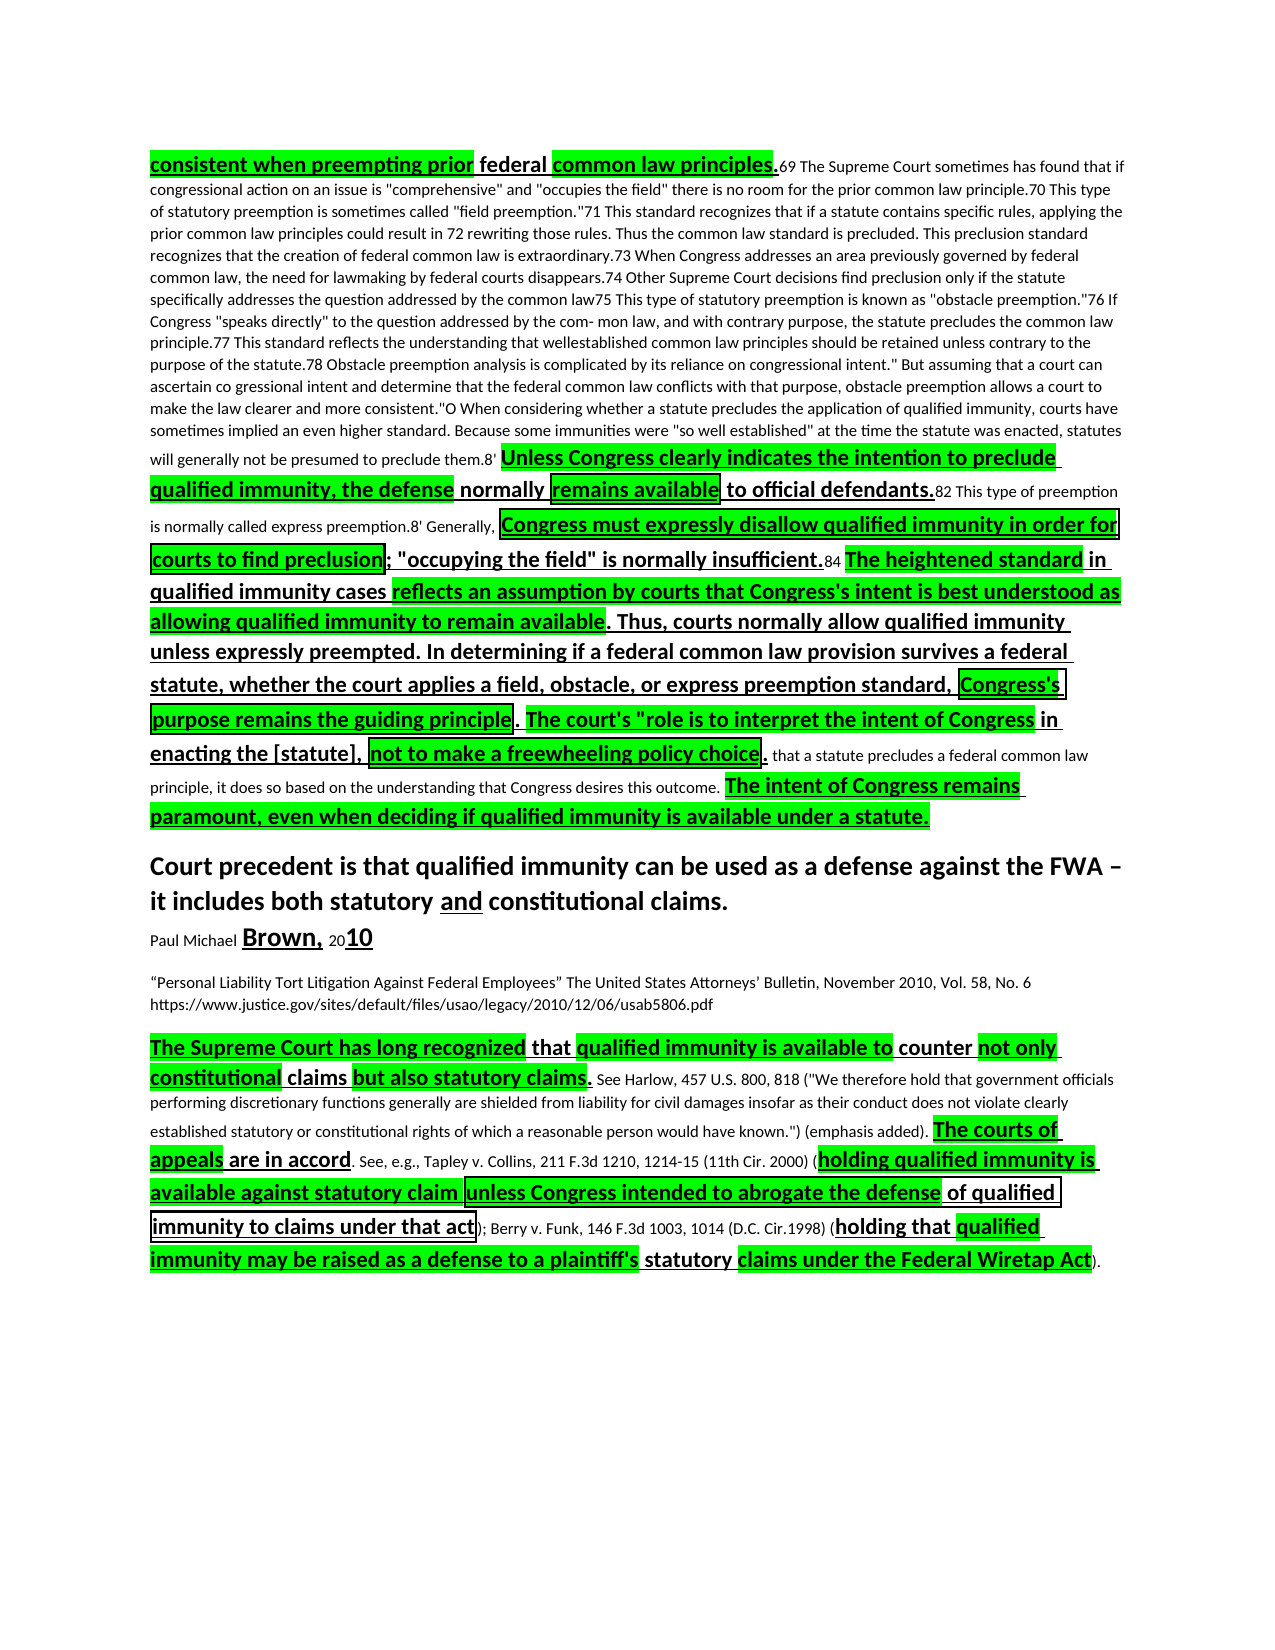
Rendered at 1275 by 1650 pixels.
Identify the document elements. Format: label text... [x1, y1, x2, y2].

text “Personal Liability Tort Litigation Against Federal Employees” The United States Attorneys’ Bulletin, November 2010, Vol. 58, No. 6 https://www.justice.gov/sites/default/files/usao/legacy/2010/12/06/usab5806.pdf [150, 972, 1125, 1014]
subtitle Court precedent is that qualified immunity can be used as a defense against the FWA – it includes both statutory and constitutional claims. [150, 849, 1125, 917]
text The Supreme Court has long recognized that qualified immunity is available to counter not only constitutional claims but also statutory claims. See Harlow, 457 U.S. 800, 818 ("We therefore hold that government officials performing discretionary functions generally are shielded from liability for civil damages insofar as their conduct does not violate clearly established statutory or constitutional rights of which a reasonable person would have known.") (emphasis added). The courts of appeals are in accord. See, e.g., Tapley v. Collins, 211 F.3d 1210, 1214-15 (11th Cir. 2000) (holding qualified immunity is available against statutory claim unless Congress intended to abrogate the defense of qualified immunity to claims under that act); Berry v. Funk, 146 F.3d 1003, 1014 (D.C. Cir.1998) (holding that qualified immunity may be raised as a defense to a plaintiff's statutory claims under the Federal Wiretap Act). [150, 1033, 1125, 1273]
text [150, 150, 1125, 830]
text Paul Michael Brown, 2010 [150, 920, 1125, 953]
